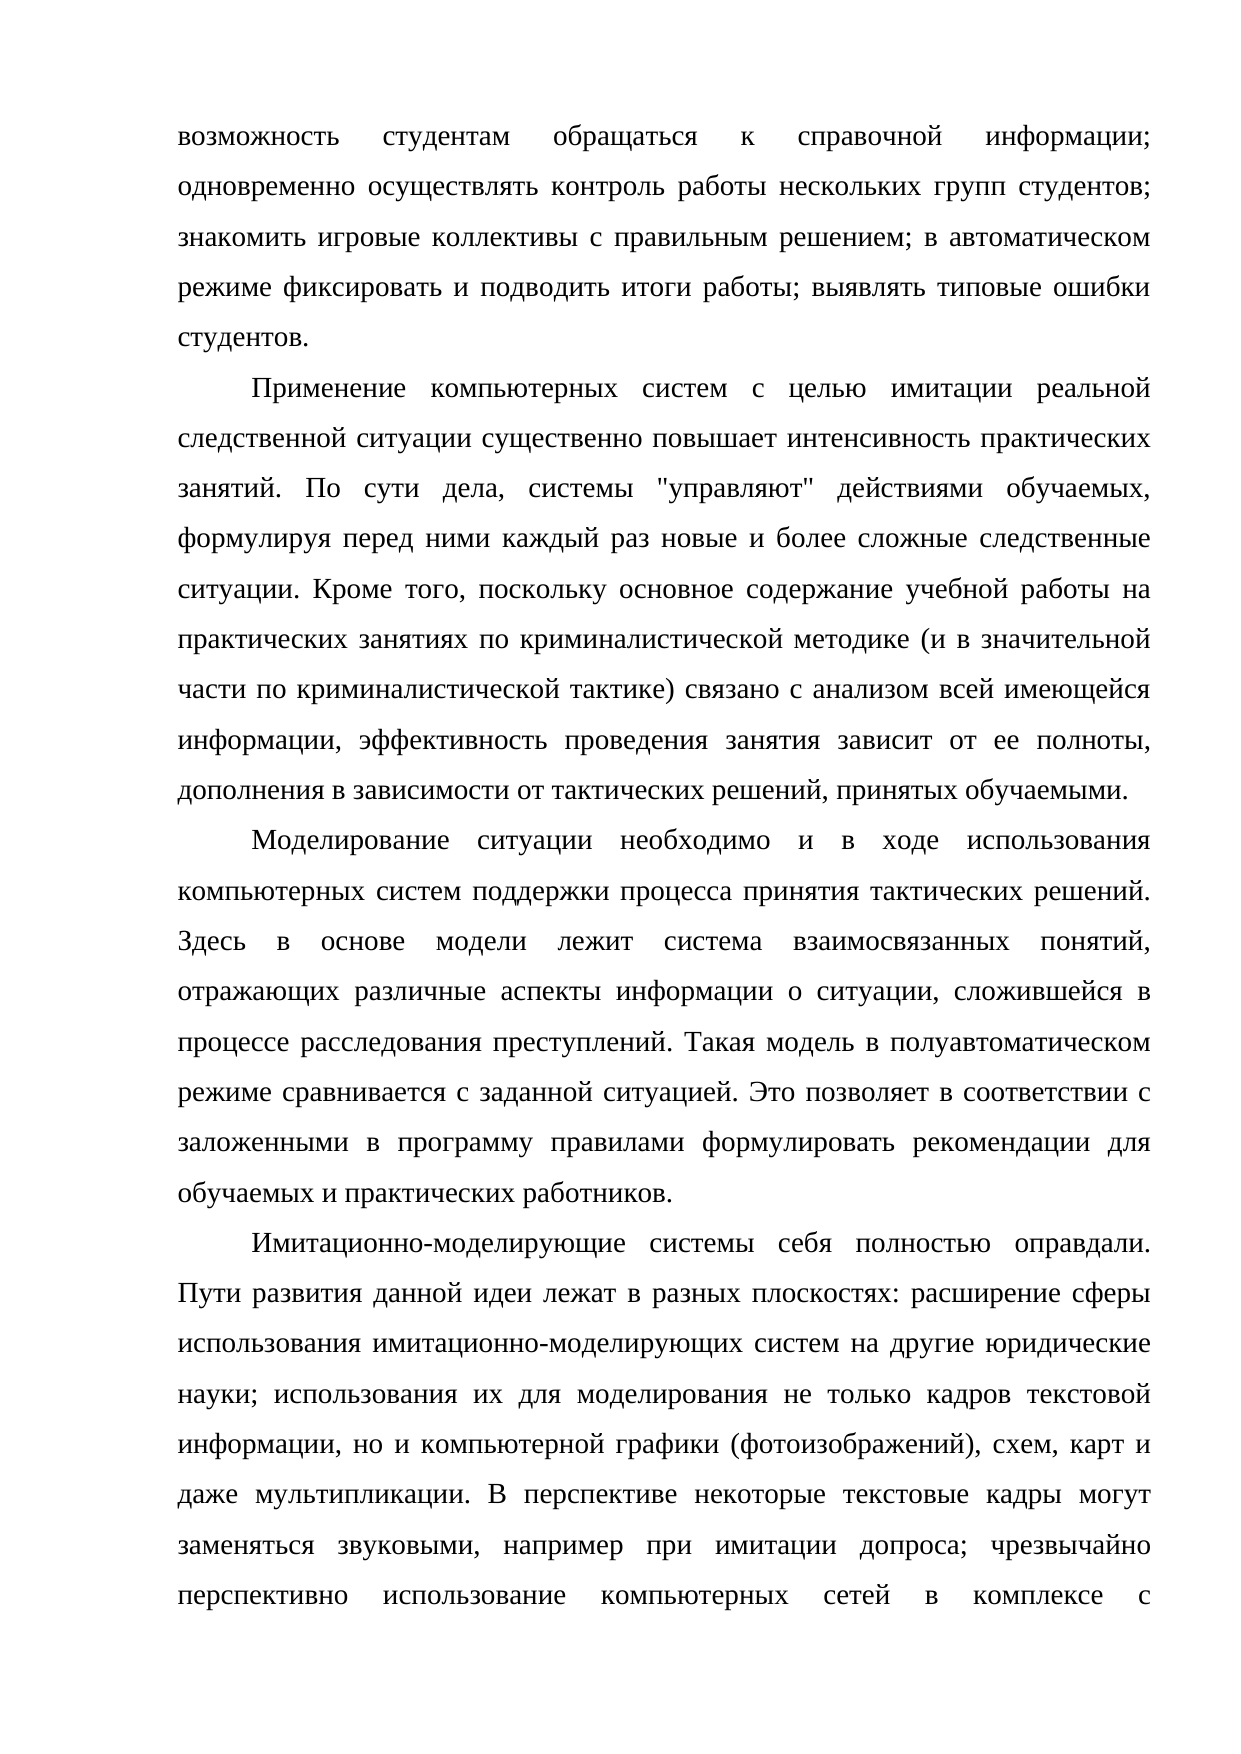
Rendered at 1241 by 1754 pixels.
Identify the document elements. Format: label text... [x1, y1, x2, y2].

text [177, 118, 1152, 353]
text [177, 1225, 1152, 1611]
text Применение компьютерных систем с целью имитации реальной следственной ситуации существенно повышает интенсивность практических занятий. По сути дела, системы "управляют" действиями обучаемых, формулируя перед ними каждый раз новые и более сложные следственные ситуации. Кроме того, поскольку основное содержание учебной работы на практических занятиях по криминалистической методике (и в значительной части по криминалистической тактике) связано с анализом всей имеющейся информации, эффективность проведения занятия зависит от ее полноты, дополнения в зависимости от тактических решений, принятых обучаемыми. [177, 370, 1152, 806]
text Моделирование ситуации необходимо и в ходе использования компьютерных систем поддержки процесса принятия тактических решений. Здесь в основе модели лежит система взаимосвязанных понятий, отражающих различные аспекты информации о ситуации, сложившейся в процессе расследования преступлений. Такая модель в полуавтоматическом режиме сравнивается с заданной ситуацией. Это позволяет в соответствии с заложенными в программу правилами формулировать рекомендации для обучаемых и практических работников. [177, 822, 1152, 1208]
